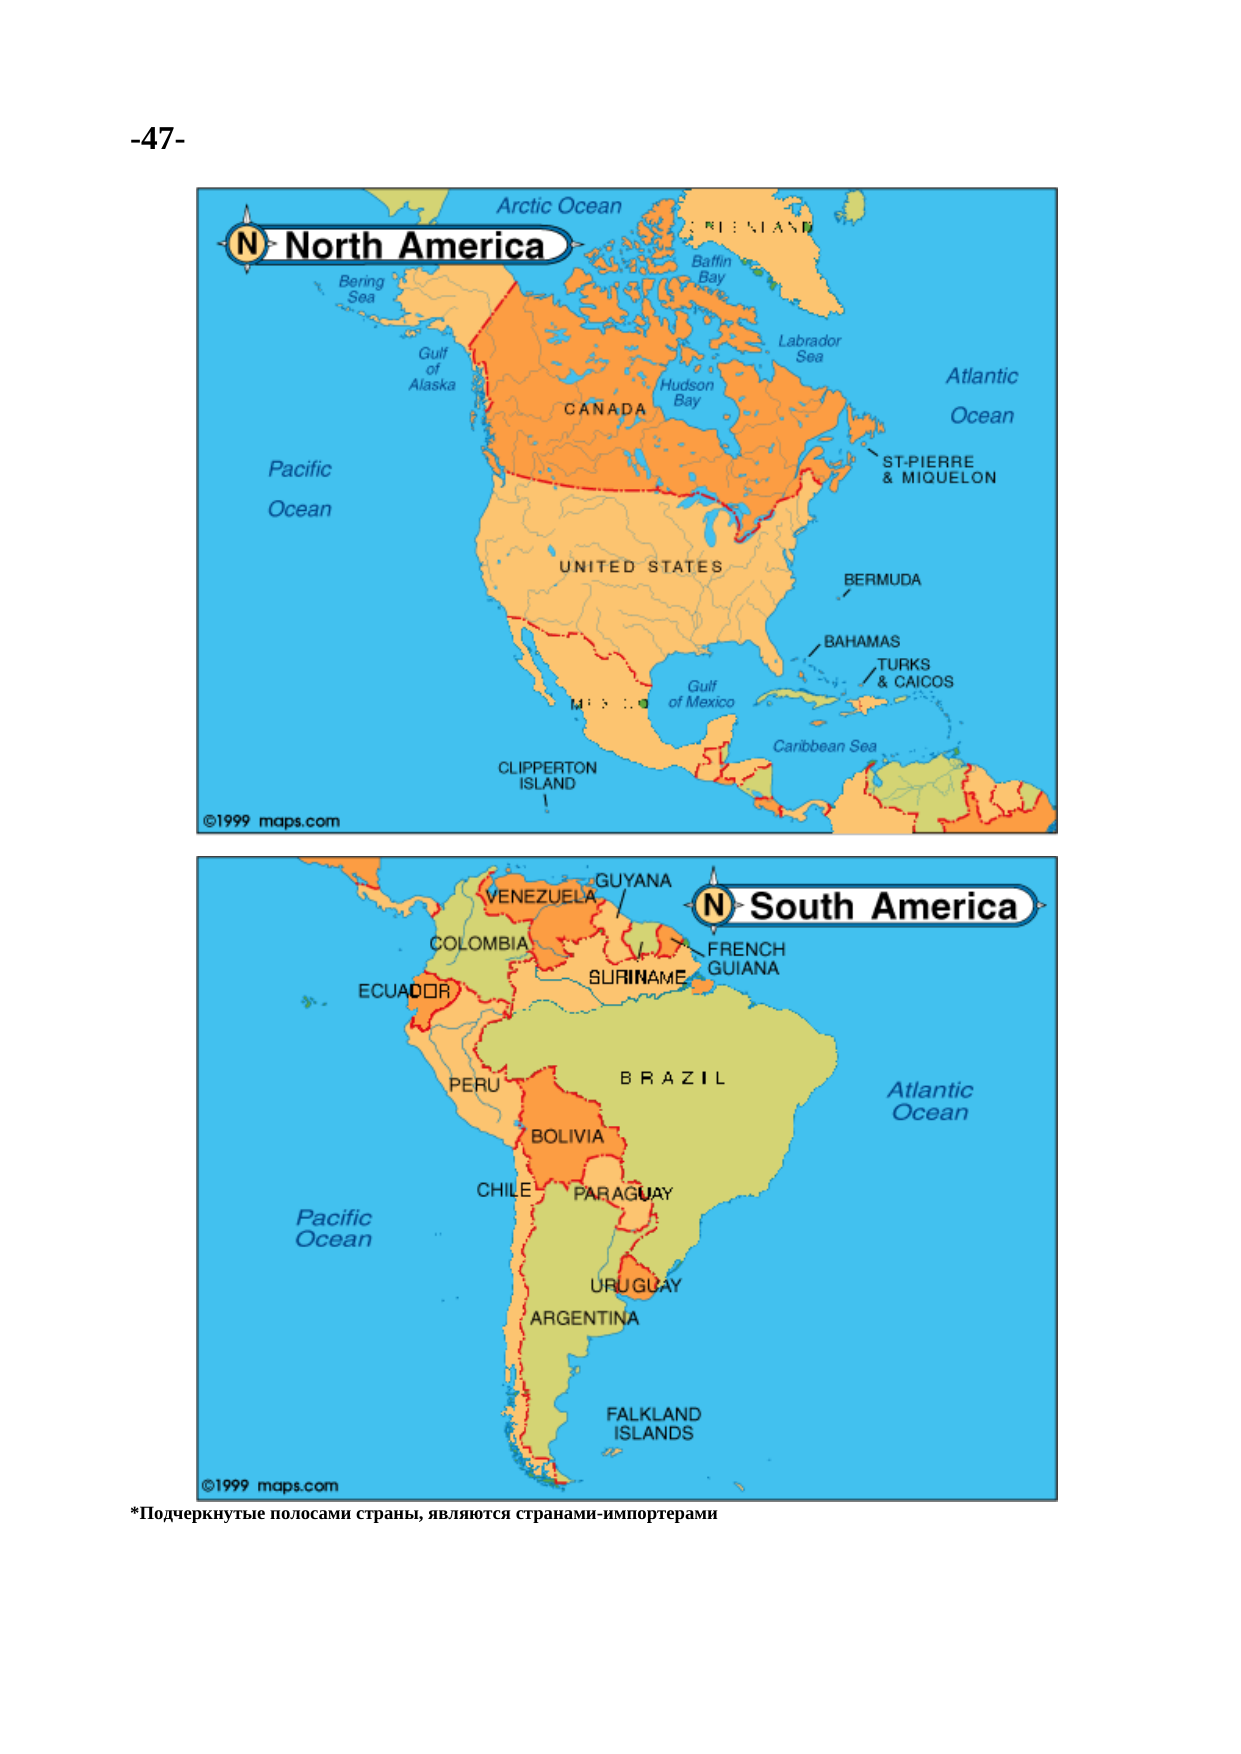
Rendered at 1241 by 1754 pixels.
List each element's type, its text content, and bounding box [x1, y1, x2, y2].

picture [196, 186, 1058, 837]
picture [196, 856, 1058, 1502]
subtitle -47- [130, 118, 1122, 156]
